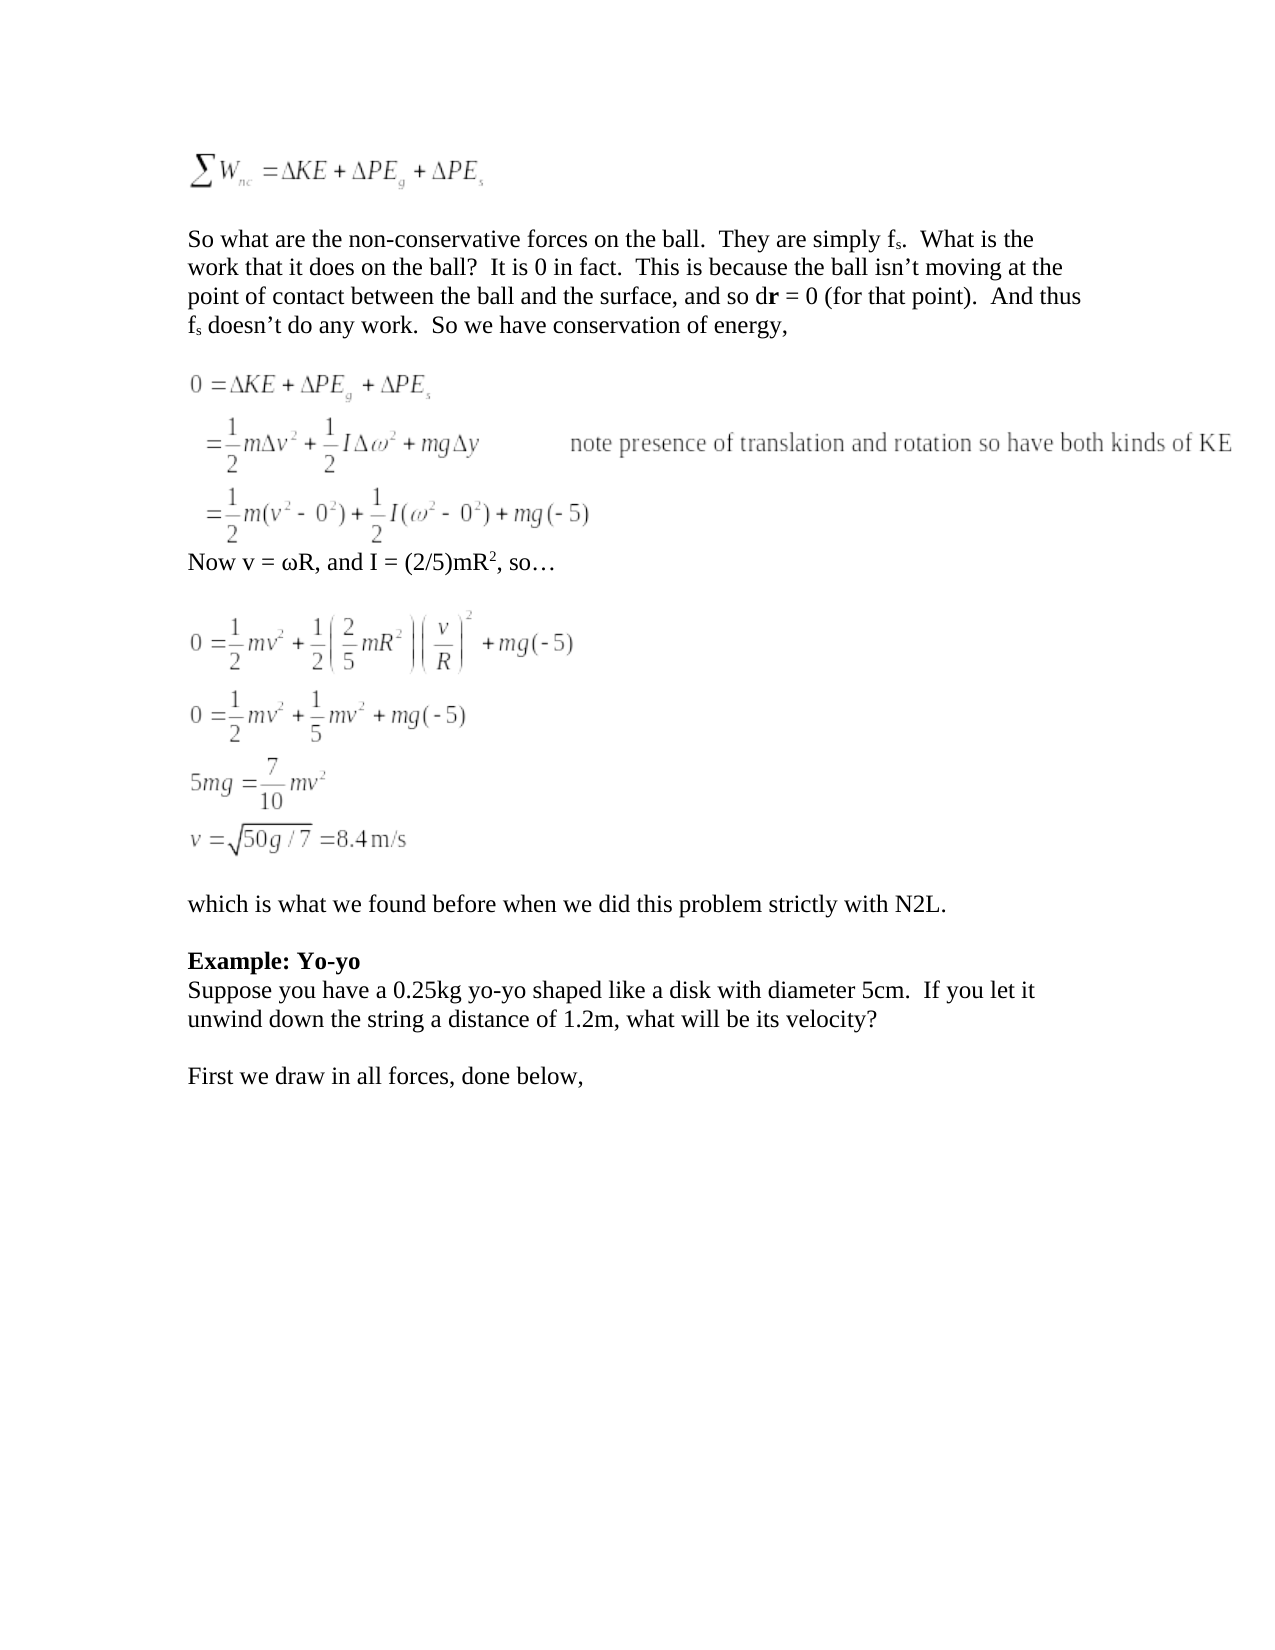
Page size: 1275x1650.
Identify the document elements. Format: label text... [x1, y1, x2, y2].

text Example: Yo-yo [187, 946, 1087, 975]
text Now v = ωR, and I = (2/5)mR2, so… [187, 547, 1087, 576]
text which is what we found before when we did this problem strictly with N2L. [187, 889, 1087, 917]
text So what are the non-conservative forces on the ball. They are simply fs. What is the work that it does on the ball? It is 0 in fact. This is because the ball isn’t moving at the point of contact between the ball and the surface, and so dr = 0 (for that point). And thus fs doesn’t do any work. So we have conservation of energy, [187, 224, 1087, 339]
text First we draw in all forces, done below, [187, 1061, 1087, 1090]
text Suppose you have a 0.25kg yo-yo shaped like a disk with diameter 5cm. If you let it unwind down the string a distance of 1.2m, what will be its velocity? [187, 975, 1087, 1032]
